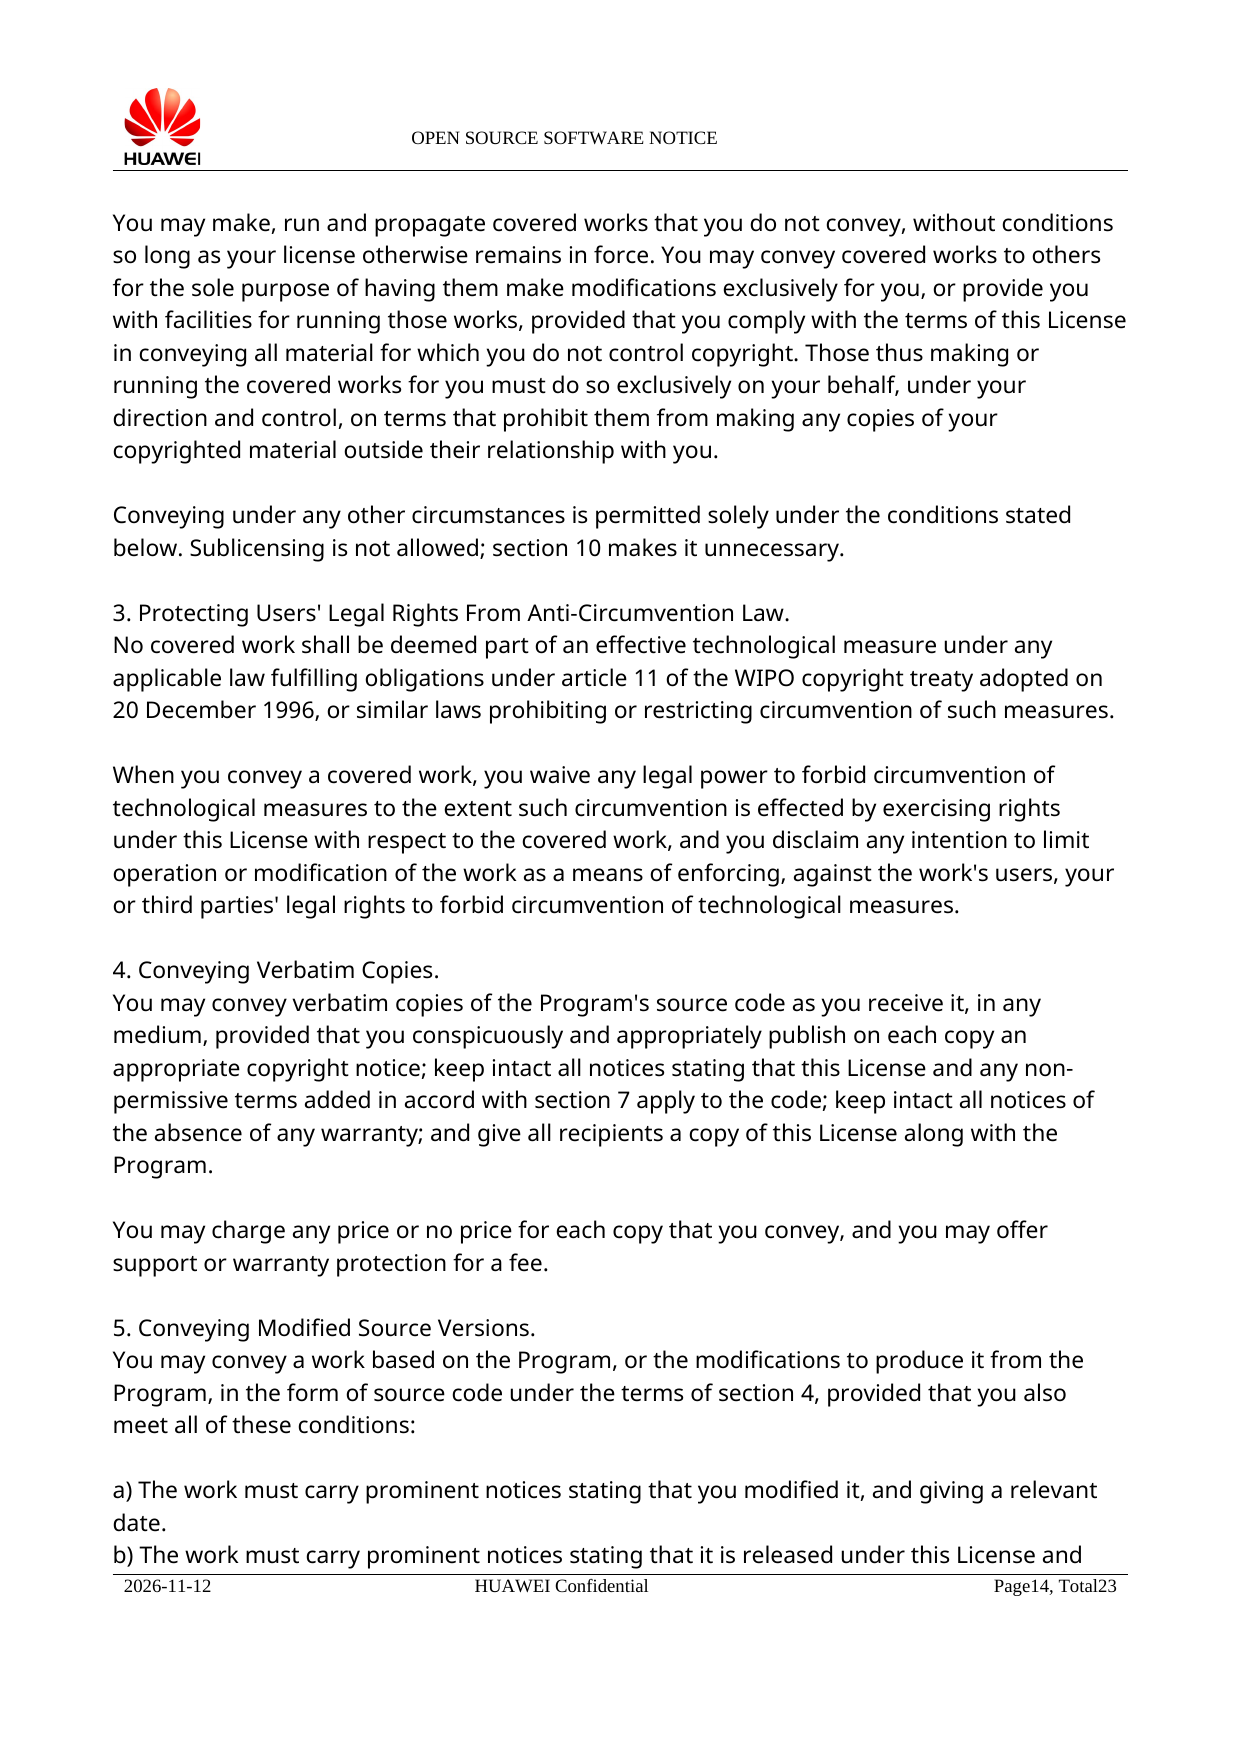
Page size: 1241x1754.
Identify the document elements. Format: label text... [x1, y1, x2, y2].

text 5. Conveying Modified Source Versions. [112, 1311, 1128, 1344]
text 4. Conveying Verbatim Copies. [112, 954, 1128, 986]
text You may charge any price or no price for each copy that you convey, and you may offer support or warranty protection for a fee. [112, 1214, 1128, 1279]
text a) The work must carry prominent notices stating that you modified it, and giving a relevant date. [112, 1474, 1128, 1539]
text When you convey a covered work, you waive any legal power to forbid circumvention of technological measures to the extent such circumvention is effected by exercising rights under this License with respect to the covered work, and you disclaim any intention to limit operation or modification of the work as a means of enforcing, against the work's users, your or third parties' legal rights to forbid circumvention of technological measures. [112, 759, 1128, 921]
text No covered work shall be deemed part of an effective technological measure under any applicable law fulfilling obligations under article 11 of the WIPO copyright treaty adopted on 20 December 1996, or similar laws prohibiting or restricting circumvention of such measures. [112, 629, 1128, 726]
picture [124, 88, 201, 165]
text You may convey verbatim copies of the Program's source code as you receive it, in any medium, provided that you conspicuously and appropriately publish on each copy an appropriate copyright notice; keep intact all notices stating that this License and any non-permissive terms added in accord with section 7 apply to the code; keep intact all notices of the absence of any warranty; and give all recipients a copy of this License along with the Program. [112, 986, 1128, 1181]
text You may convey a work based on the Program, or the modifications to produce it from the Program, in the form of source code under the terms of section 4, provided that you also meet all of these conditions: [112, 1344, 1128, 1441]
text Conveying under any other circumstances is permitted solely under the conditions stated below. Sublicensing is not allowed; section 10 makes it unnecessary. [112, 499, 1128, 564]
text 3. Protecting Users' Legal Rights From Anti-Circumvention Law. [112, 596, 1128, 629]
text You may make, run and propagate covered works that you do not convey, without conditions so long as your license otherwise remains in force. You may convey covered works to others for the sole purpose of having them make modifications exclusively for you, or provide you with facilities for running those works, provided that you comply with the terms of this License in conveying all material for which you do not control copyright. Those thus making or running the covered works for you must do so exclusively on your behalf, under your direction and control, on terms that prohibit them from making any copies of your copyrighted material outside their relationship with you. [112, 206, 1128, 466]
